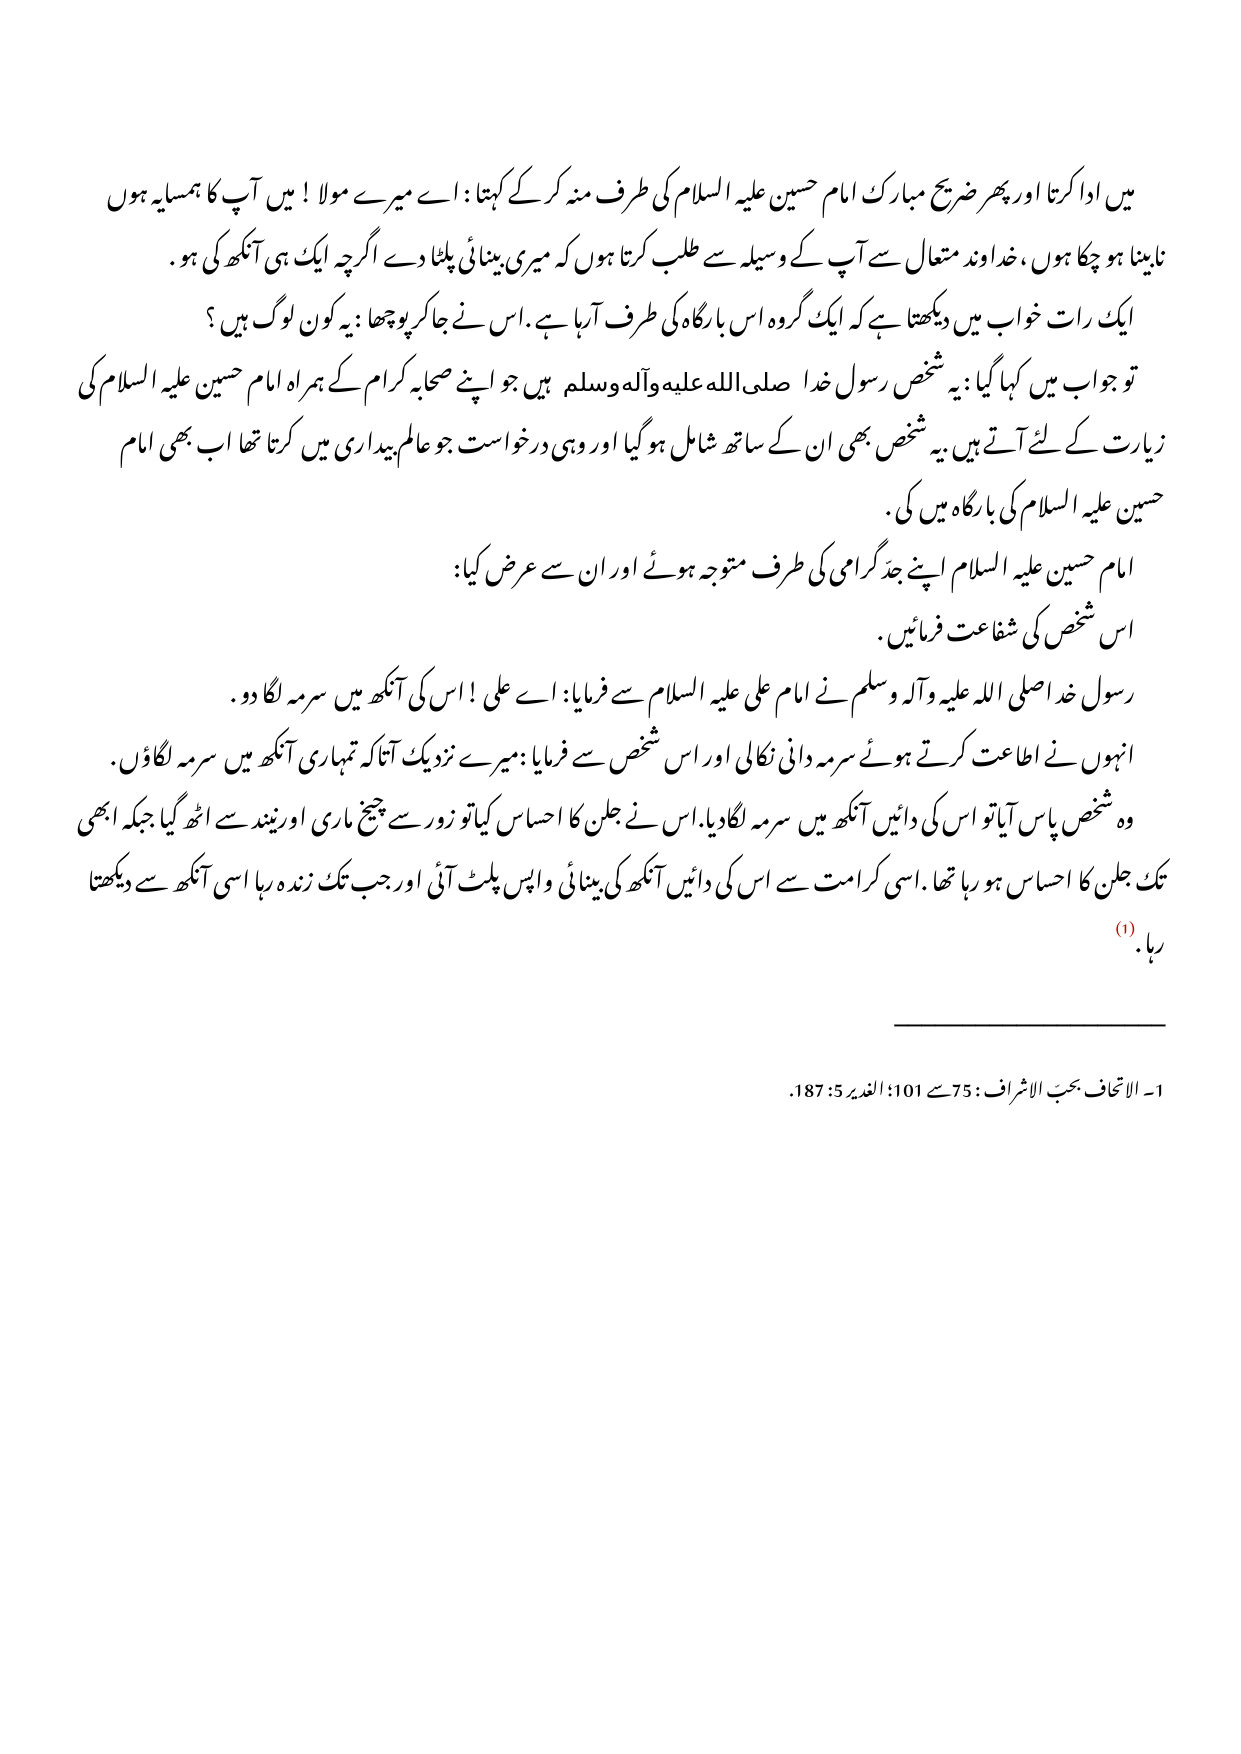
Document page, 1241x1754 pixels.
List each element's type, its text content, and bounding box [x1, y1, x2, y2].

text اس شخص کی شفاعت فرمائیں . [75, 594, 1165, 656]
text تو جواب میں کہا گیا : یہ شخص رسول خدا صلى‌الله‌عليه‌وآله‌وسلم ہیں جو اپنے صحابہ کرام کے ہمراہ امام حسین علیہ السلام کی زیارت کے لئے آتے ہیں .یہ شخص بھی ان کے ساتھ شامل ہو گیا اور وہی درخواست جو عالم بیداری میں کرتا تھا اب بھی امام حسین علیہ السلام کی بارگاہ میں کی . [75, 344, 1165, 531]
text امام حسین علیہ السلام اپنے جدّ گرامی کی طرف متوجہ ہوئے اور ان سے عرض کیا: [75, 531, 1165, 594]
text انہوں نے اطاعت کرتے ہوئے سرمہ دانی نکالی اور اس شخص سے فرمایا :میرے نزدیک آتاکہ تمہاری آنکھ میں سرمہ لگاؤں . [75, 719, 1165, 781]
text 1۔ الاتحاف بحبّ الاشراف : 75سے 101؛ الغدیر 5: 187. [75, 1061, 1165, 1108]
text وہ شخص پاس آیاتو اس کی دائیں آنکھ میں سرمہ لگادیا.اس نے جلن کا احساس کیاتو زور سے چیخ ماری اورنیند سے اٹھ گیا جبکہ ابھی تک جلن کا احساس ہو رہا تھا .اسی کرامت سے اس کی دائیں آنکھ کی بینائی واپس پلٹ آئی اور جب تک زند ہ رہا اسی آنکھ سے دیکھتا رہا .(1) [75, 781, 1165, 969]
text میں ادا کرتا اور پھر ضریح مبارک امام حسین علیہ السلام کی طرف منہ کر کے کہتا : اے میرے مولا ! میں آپ کا ہمسایہ ہوں نابینا ہو چکا ہوں ،خداوند متعال سے آپ کے وسیلہ سے طلب کرتا ہوں کہ میری بینائی پلٹا دے اگرچہ ایک ہی آنکھ کی ہو . [75, 156, 1165, 281]
text ____________________ [75, 969, 1165, 1036]
text رسول خد اصلی اللہ علیہ وآلہ وسلم نے امام علی علیہ السلام سے فرمایا: اے علی !اس کی آنکھ میں سرمہ لگا دو . [75, 656, 1165, 719]
text ایک رات خواب میں دیکھتا ہے کہ ایک گروہ اس بارگاہ کی طرف آرہا ہے .اس نے جاکر پوچھا : یہ کون لوگ ہیں ؟ [75, 281, 1165, 344]
